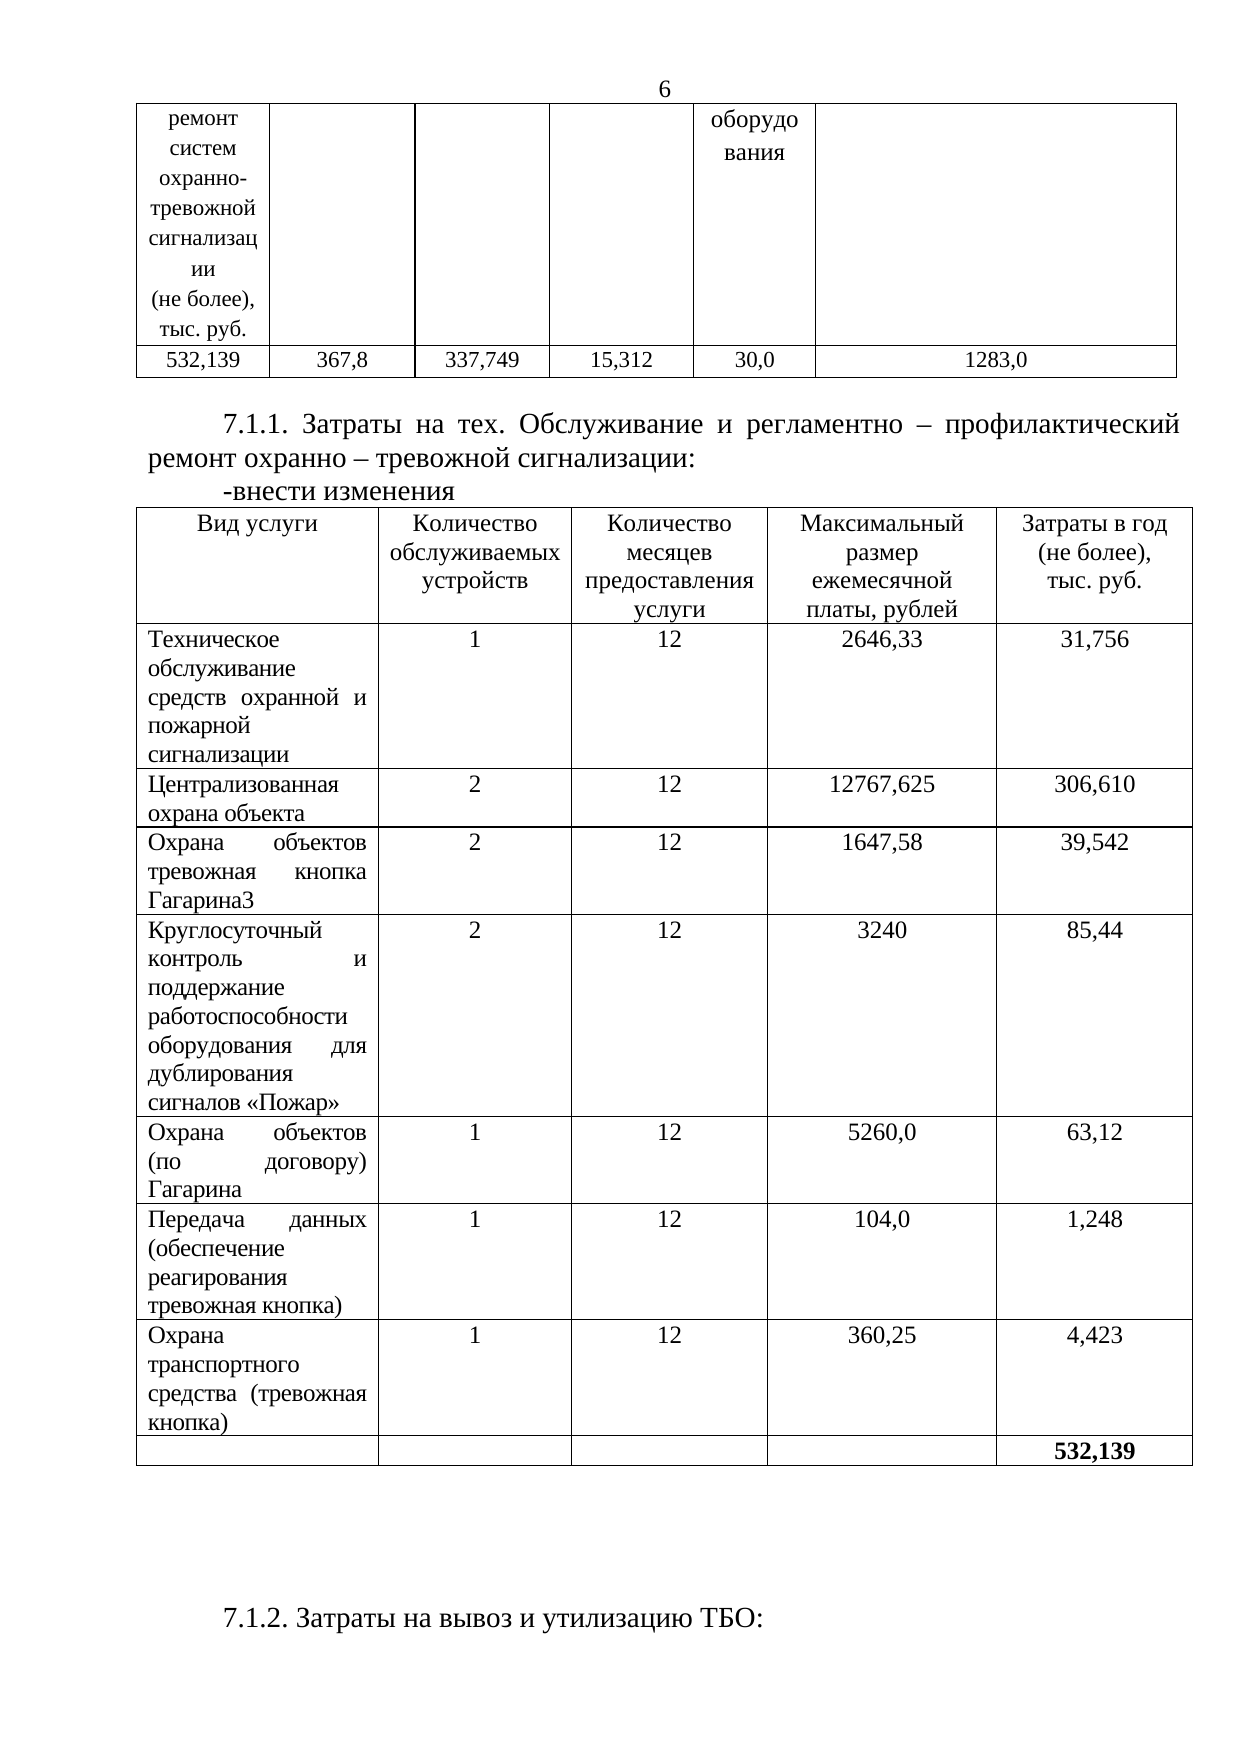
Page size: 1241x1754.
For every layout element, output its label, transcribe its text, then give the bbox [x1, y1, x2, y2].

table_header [816, 104, 1176, 345]
table_cell 12 [572, 769, 767, 826]
table_cell 2 [379, 769, 571, 826]
table_header Количество месяцев предоставления услуги [572, 508, 767, 623]
table_cell 1 [379, 1320, 571, 1435]
table_cell Техническое обслуживание средств охранной и пожарной сигнализации [137, 624, 378, 768]
table_cell Централизованная охрана объекта [137, 769, 378, 826]
table_cell 15,312 [550, 346, 693, 377]
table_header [270, 104, 414, 345]
table_cell 1 [379, 1117, 571, 1203]
table_cell 3240 [768, 915, 996, 1116]
table_cell 2 [379, 828, 571, 914]
table_cell 1283,0 [816, 346, 1176, 377]
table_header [416, 104, 549, 345]
table_header Количество обслуживаемых устройств [379, 508, 571, 623]
table_cell Круглосуточный контроль и поддержание работоспособности оборудования для дублирования сигналов «Пожар» [137, 915, 378, 1116]
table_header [694, 104, 815, 345]
table_cell 1647,58 [768, 828, 996, 914]
table_cell Передача данных (обеспечение реагирования тревожная кнопка) [137, 1204, 378, 1319]
table_cell Охрана транспортного средства (тревожная кнопка) [137, 1320, 378, 1435]
table_cell 4,423 [997, 1320, 1192, 1435]
table_header Затраты в год (не более), тыс. руб. [997, 508, 1192, 623]
table_cell Охрана объектов тревожная кнопка Гагарина3 [137, 828, 378, 914]
table_cell [572, 1436, 767, 1465]
table_cell 337,749 [416, 346, 549, 377]
table_cell 12 [572, 1117, 767, 1203]
table_cell 2 [379, 915, 571, 1116]
table_cell [379, 1436, 571, 1465]
table_header Максимальный размер ежемесячной платы, рублей [768, 508, 996, 623]
table_cell 360,25 [768, 1320, 996, 1435]
text 7.1.2. Затраты на вывоз и утилизацию ТБО: [148, 1600, 1181, 1634]
table_cell 1,248 [997, 1204, 1192, 1319]
table_cell 63,12 [997, 1117, 1192, 1203]
table_cell 2646,33 [768, 624, 996, 768]
table_cell 367,8 [270, 346, 414, 377]
table_cell [137, 1436, 378, 1465]
table_cell [768, 1436, 996, 1465]
table_cell 5260,0 [768, 1117, 996, 1203]
table_cell 104,0 [768, 1204, 996, 1319]
table_cell 532,139 [137, 346, 269, 377]
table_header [550, 104, 693, 345]
table_cell 12 [572, 1320, 767, 1435]
table_header Вид услуги [137, 508, 378, 623]
text -внести изменения [148, 473, 1181, 507]
table_cell 12767,625 [768, 769, 996, 826]
text 7.1.1. Затраты на тех. Обслуживание и регламентно – профилактический ремонт охранно – тревожной сигнализации: [148, 406, 1181, 473]
table_cell 39,542 [997, 828, 1192, 914]
table_cell 30,0 [694, 346, 815, 377]
table_cell 12 [572, 828, 767, 914]
table_cell 31,756 [997, 624, 1192, 768]
table_cell 12 [572, 1204, 767, 1319]
table_cell Охрана объектов (по договору) Гагарина [137, 1117, 378, 1203]
table_cell 1 [379, 624, 571, 768]
table_cell 12 [572, 915, 767, 1116]
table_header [137, 104, 269, 345]
table_cell 1 [379, 1204, 571, 1319]
table_cell 532,139 [997, 1436, 1192, 1465]
table_cell 12 [572, 624, 767, 768]
table_cell 85,44 [997, 915, 1192, 1116]
table_cell 306,610 [997, 769, 1192, 826]
